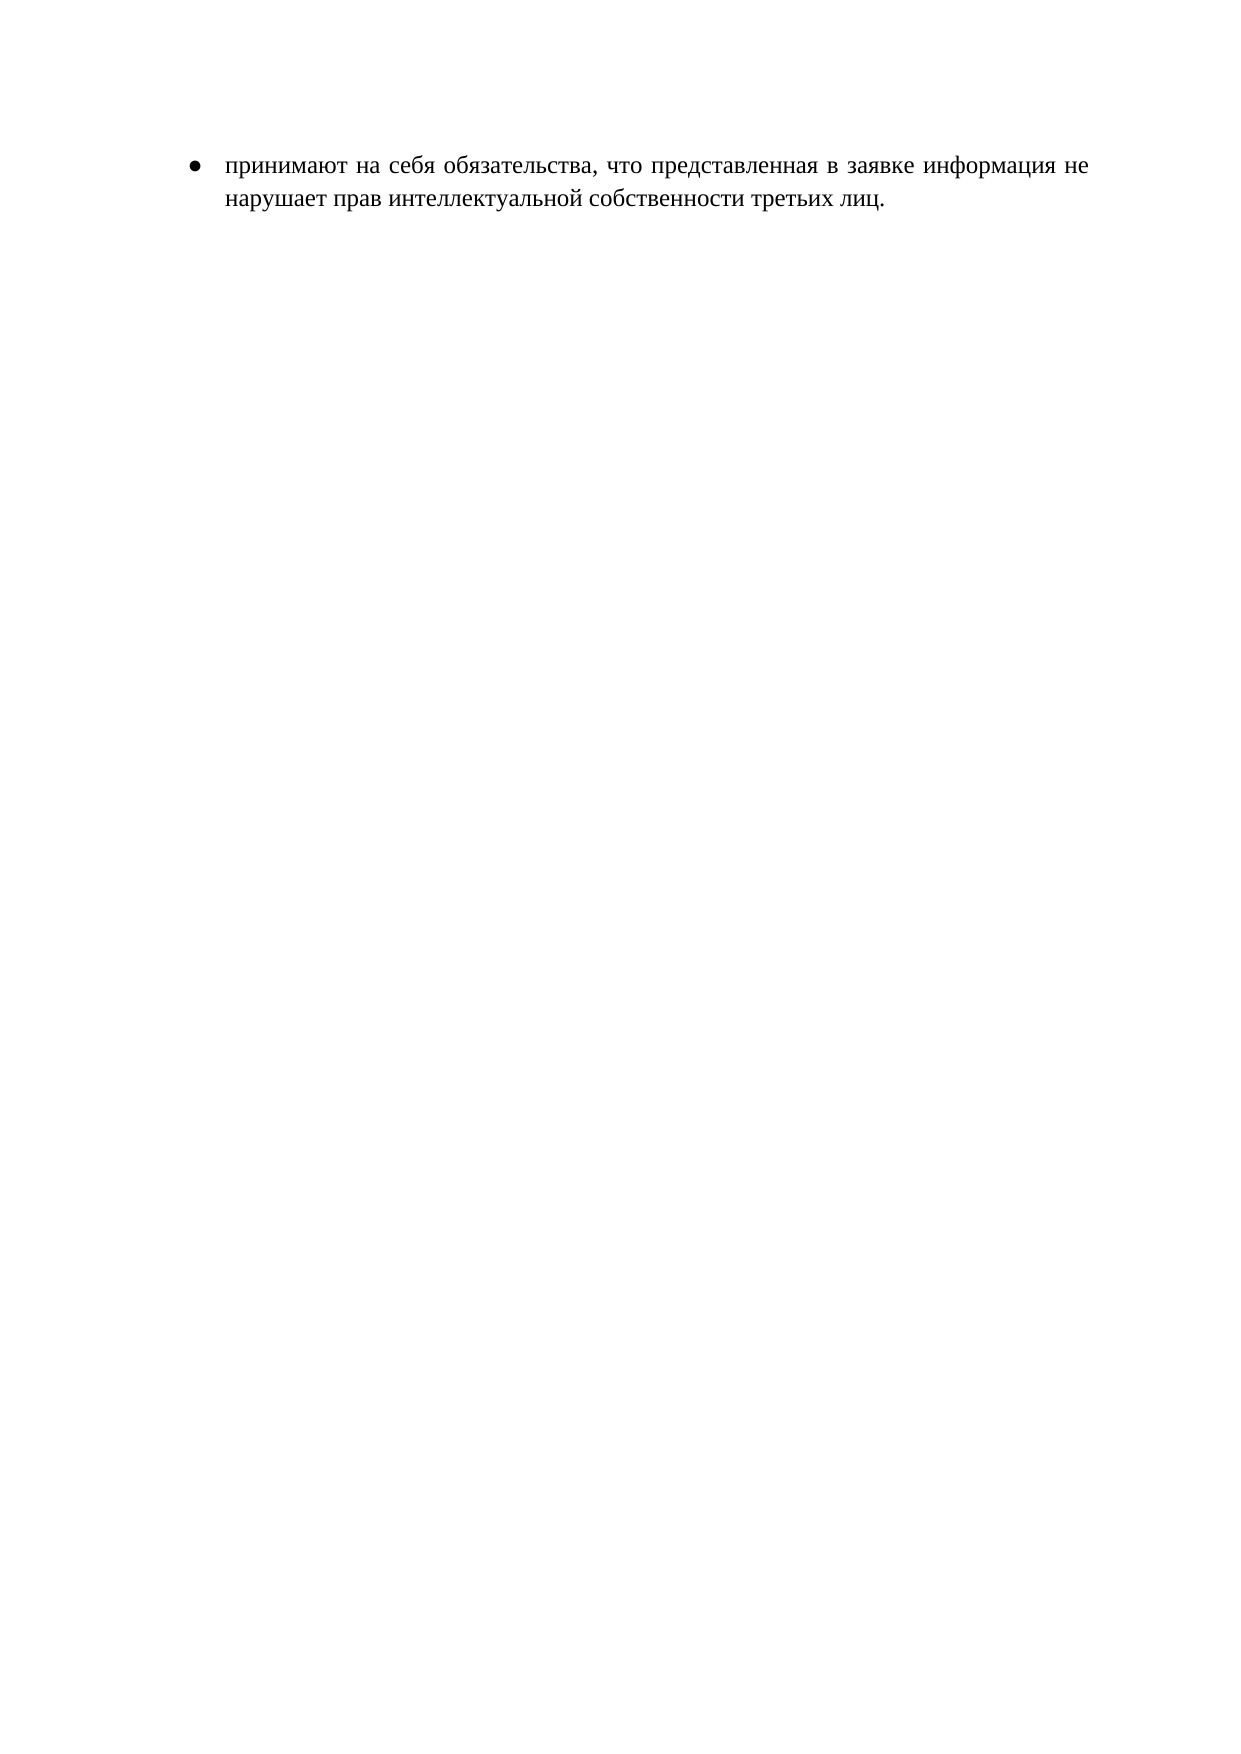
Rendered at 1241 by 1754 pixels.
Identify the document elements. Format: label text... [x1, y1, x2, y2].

list принимают на себя обязательства, что представленная в заявке информация не нарушает прав интеллектуальной собственности третьих лиц. [187, 150, 1090, 212]
